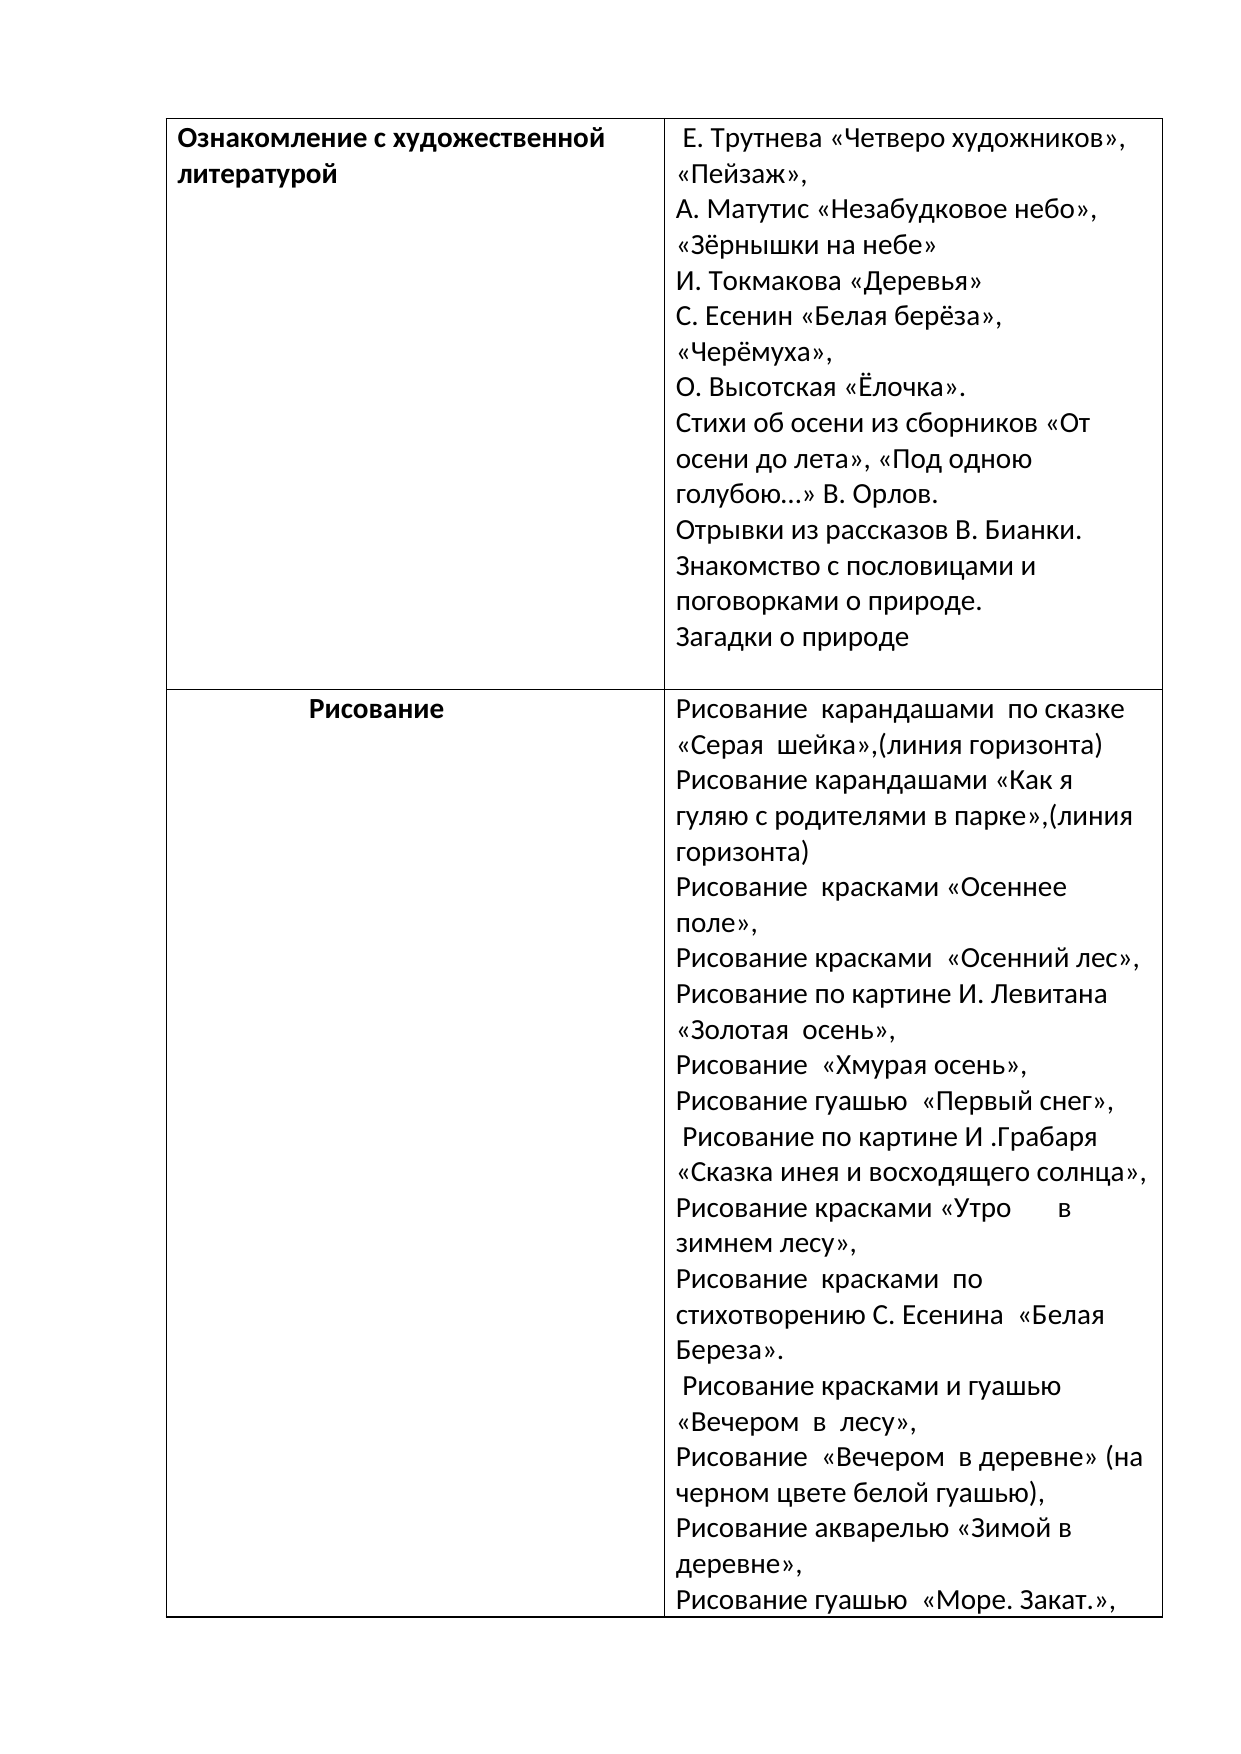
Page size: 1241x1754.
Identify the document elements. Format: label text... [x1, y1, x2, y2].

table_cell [665, 690, 1162, 1616]
table_cell Е. Трутнева «Четверо художников», «Пейзаж», А. Матутис «Незабудковое небо», «Зёрнышки на небе» И. Токмакова «Деревья» С. Есенин «Белая берёза», «Черёмуха», О. Высотская «Ёлочка». Стихи об осени из сборников «От осени до лета», «Под одною голубою…» В. Орлов. Отрывки из рассказов В. Бианки. Знакомство с пословицами и поговорками о природе. Загадки о природе [665, 119, 1162, 689]
table_cell Ознакомление с художественной литературой [167, 119, 664, 689]
table_cell Рисование [167, 690, 664, 1616]
